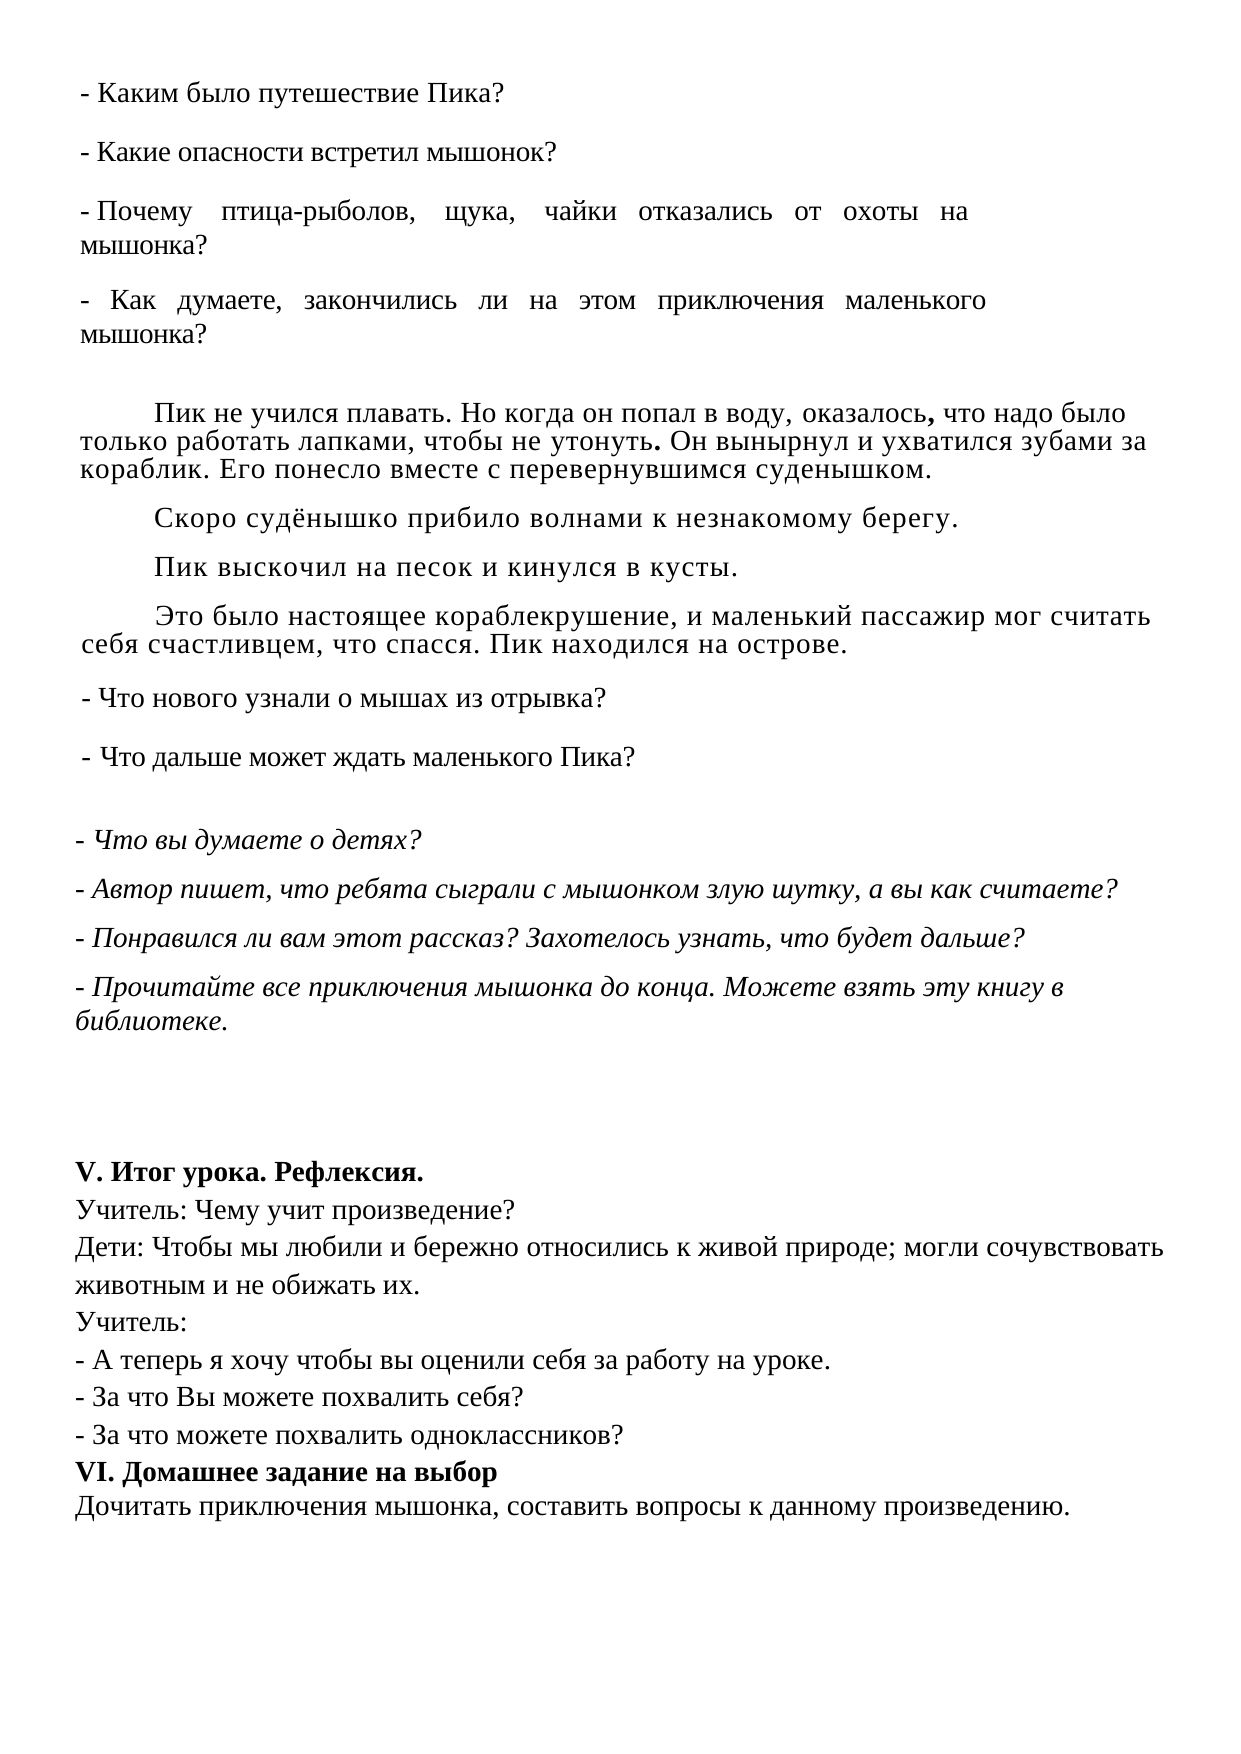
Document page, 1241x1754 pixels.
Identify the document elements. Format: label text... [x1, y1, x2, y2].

text - А теперь я хочу чтобы вы оценили себя за работу на уроке. [75, 1338, 1165, 1375]
text - Что нового узнали о мышах из отрывка? [81, 680, 1165, 713]
text Это было настоящее кораблекрушение, и маленький пассажир мог считать себя счастливцем, что спасся. Пик находился на острове. [81, 603, 1165, 659]
text - Понравился ли вам этот рассказ? Захотелось узнать, что будет дальше? [75, 920, 1165, 954]
text - За что можете похвалить одноклассников? [75, 1413, 1165, 1450]
list Как думаете, закончились ли на этом приключения маленького мышонка? [80, 282, 1165, 350]
text - Автор пишет, что ребята сыграли с мышонком злую шутку, а вы как считаете? [75, 871, 1165, 904]
text V. Итог урока. Рефлексия. [75, 1150, 1165, 1188]
text - Прочитайте все приключения мышонка до конца. Можете взять эту книгу в библиотеке. [75, 969, 1165, 1036]
text Учитель: [75, 1300, 1165, 1338]
list Что дальше может ждать маленького Пика? [81, 739, 1165, 773]
text Учитель: Чему учит произведение? [75, 1188, 1165, 1225]
text Пик не учился плавать. Но когда он попал в воду, оказалось, что надо было только работать лапками, чтобы не утонуть. Он вынырнул и ухватился зубами за кораблик. Его понесло вместе с перевернувшимся суденышком. [80, 400, 1165, 484]
text - Каким было путешествие Пика? [80, 75, 1165, 108]
text - Почему птица-рыболов, щука, чайки отказались от охоты на мышонка? [80, 194, 1165, 262]
text Дочитать приключения мышонка, составить вопросы к данному произведению. [75, 1488, 1165, 1521]
text Скоро судёнышко прибило волнами к незнакомому берегу. [154, 505, 1165, 533]
text Пик выскочил на песок и кинулся в кусты. [154, 554, 1165, 582]
text - Какие опасности встретил мышонок? [80, 134, 1165, 168]
text Дети: Чтобы мы любили и бережно относились к живой природе; могли сочувствовать животным и не обижать их. [75, 1225, 1165, 1300]
text - Что вы думаете о детях? [75, 822, 1165, 855]
text - За что Вы можете похвалить себя? [75, 1375, 1165, 1413]
text VI. Домашнее задание на выбор [75, 1450, 1165, 1488]
